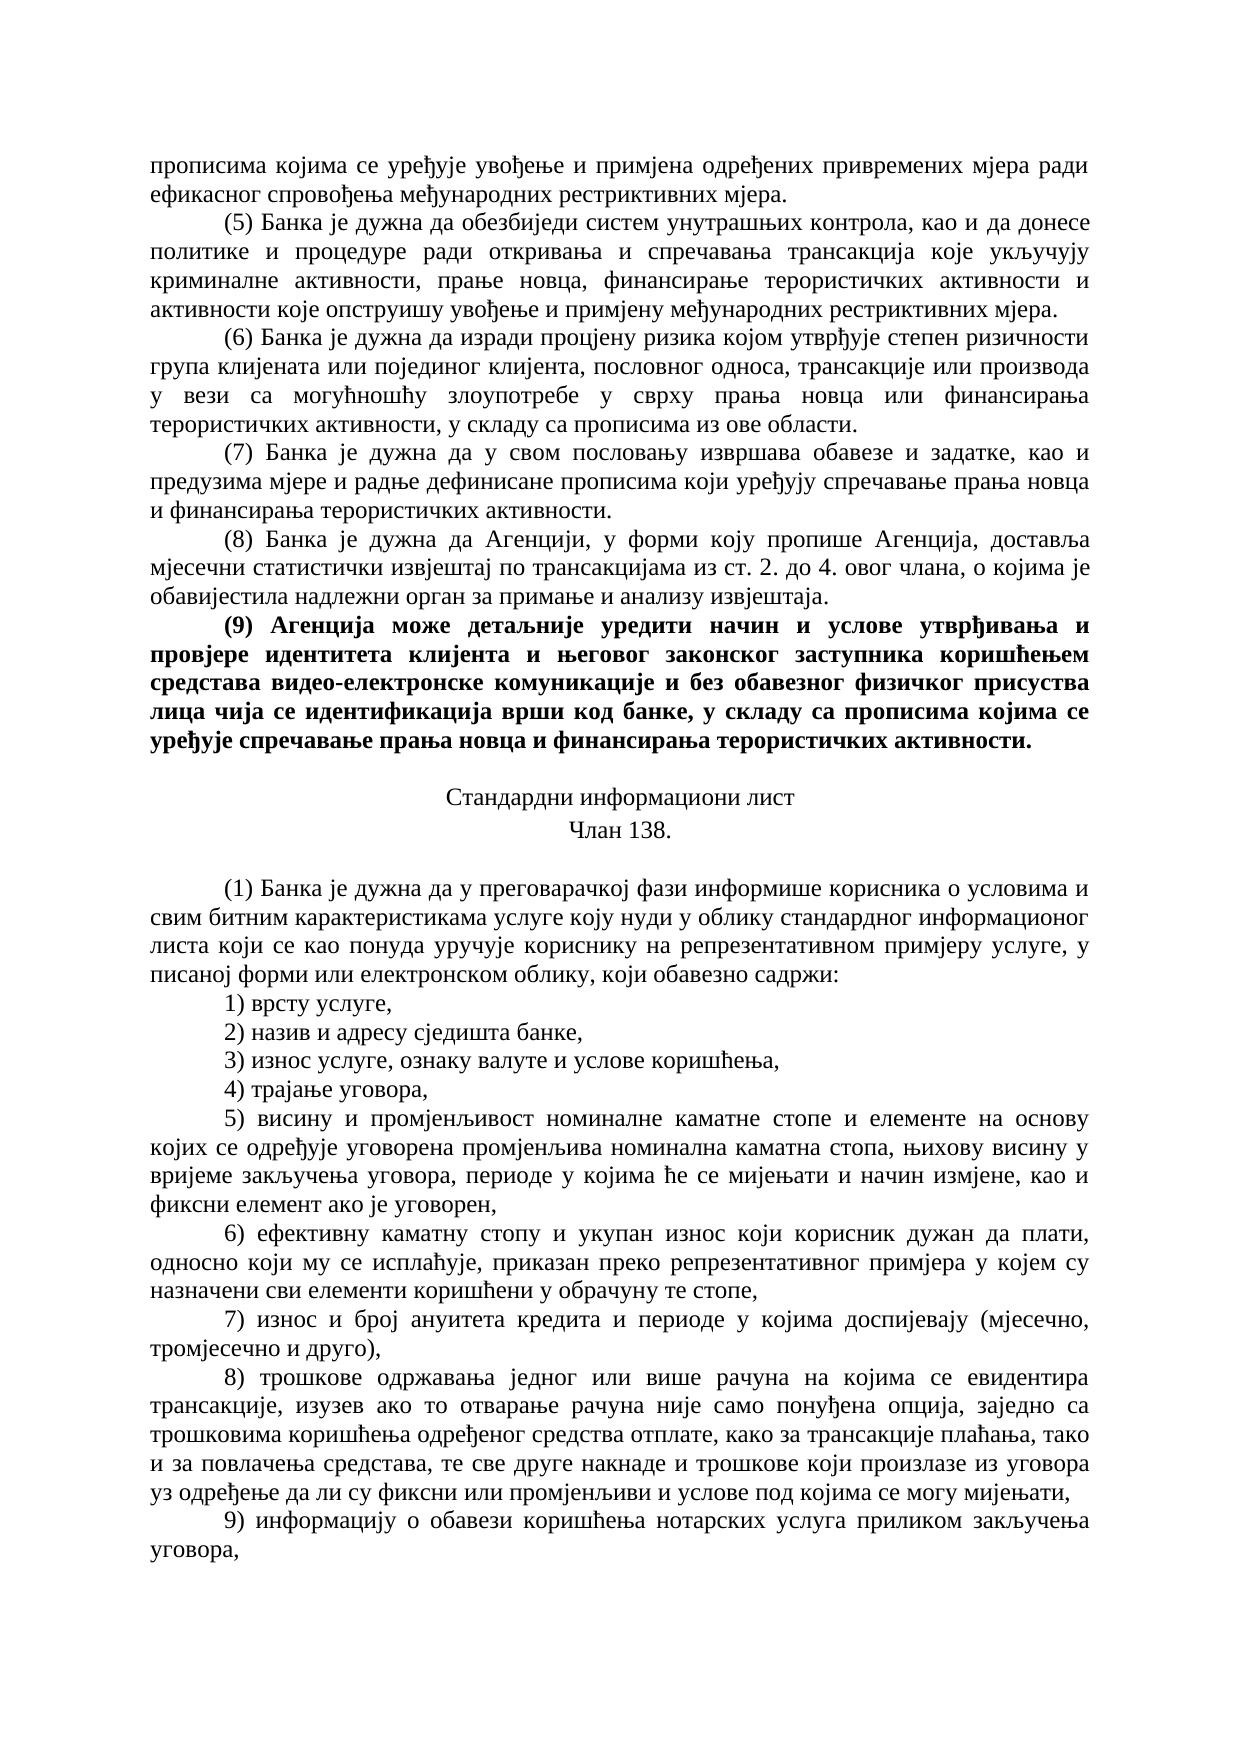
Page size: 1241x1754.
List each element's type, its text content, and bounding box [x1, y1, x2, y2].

text (7) Банка је дужна да у свом пословању извршава обавезе и задатке, као и предузима мјере и радње дефинисане прописима који уређују спречавање прања новца и финансирања терористичких активности. [150, 437, 1090, 524]
text 8) трошкове одржавања једног или више рачуна на којима се евидентира трансакције, изузев ако то отварање рачуна није само понуђена опција, заједно са трошковима коришћења одређеног средства отплате, како за трансакције плаћања, тако и за повлачења средстава, те све друге накнаде и трошкове који произлазе из уговора уз одређење да ли су фиксни или промјенљиви и услове под којима се могу мијењати, [150, 1362, 1090, 1506]
text 9) информацију о обавези коришћења нотарских услуга приликом закључења уговора, [150, 1506, 1090, 1563]
text 4) трајање уговора, [150, 1074, 1090, 1103]
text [150, 150, 1090, 207]
text 6) ефективну каматну стопу и укупан износ који корисник дужан да плати, односно који му се исплаћује, приказан преко репрезентативног примјера у којем су назначени сви елементи коришћени у обрачуну те стопе, [150, 1218, 1090, 1304]
text (9) Агенција може детаљније уредити начин и услове утврђивања и провјере идентитета клијента и његовог законског заступника коришћењем средстава видео-електронске комуникације и без обавезног физичког присуства лица чија се идентификација врши код банке, у складу са прописима којима се уређује спречавање прања новца и финансирања терористичких активности. [150, 610, 1090, 754]
text (1) Банка је дужна да у преговарачкој фази информише корисника о условима и свим битним карактеристикама услуге коју нуди у облику стандардног информационог листа који се као понуда уручује кориснику на репрезентативном примјеру услуге, у писаној форми или електронском облику, који обавезно садржи: [150, 873, 1090, 988]
text Члан 138. [150, 816, 1090, 844]
text 2) назив и адресу сједишта банке, [150, 1017, 1090, 1046]
text (5) Банка је дужна да обезбиједи систем унутрашњих контрола, као и да донесе политике и процедуре ради откривања и спречавања трансакција које укључују криминалне активности, прање новца, финансирање терористичких активности и активности које опструишу увођење и примјену међународних рестриктивних мјера. [150, 207, 1090, 322]
text Стандардни информациони лист [150, 782, 1090, 811]
text (6) Банка је дужна да изради процјену ризика којом утврђује степен ризичности група клијената или појединог клијента, пословног односа, трансакције или производа у вези са могућношћу злоупотребе у сврху прања новца или финансирања терористичких активности, у складу са прописима из ове области. [150, 322, 1090, 437]
text 7) износ и број ануитета кредита и периоде у којима доспијевају (мјесечно, тромјесечно и друго), [150, 1304, 1090, 1362]
text 3) износ услуге, ознаку валуте и услове коришћења, [150, 1046, 1090, 1074]
text (8) Банка је дужна да Агенцији, у форми коју пропише Агенција, доставља мјесечни статистички извјештај по трансакцијама из ст. 2. до 4. овог члана, о којима је обавијестила надлежни орган за примање и анализу извјештаја. [150, 524, 1090, 610]
text 1) врсту услуге, [150, 988, 1090, 1017]
text 5) висину и промјенљивост номиналне каматне стопе и елементе на основу којих се одређује уговорена промјенљива номинална каматна стопа, њихову висину у вријеме закључења уговора, периоде у којима ће се мијењати и начин измјене, као и фиксни елемент ако је уговорен, [150, 1103, 1090, 1218]
